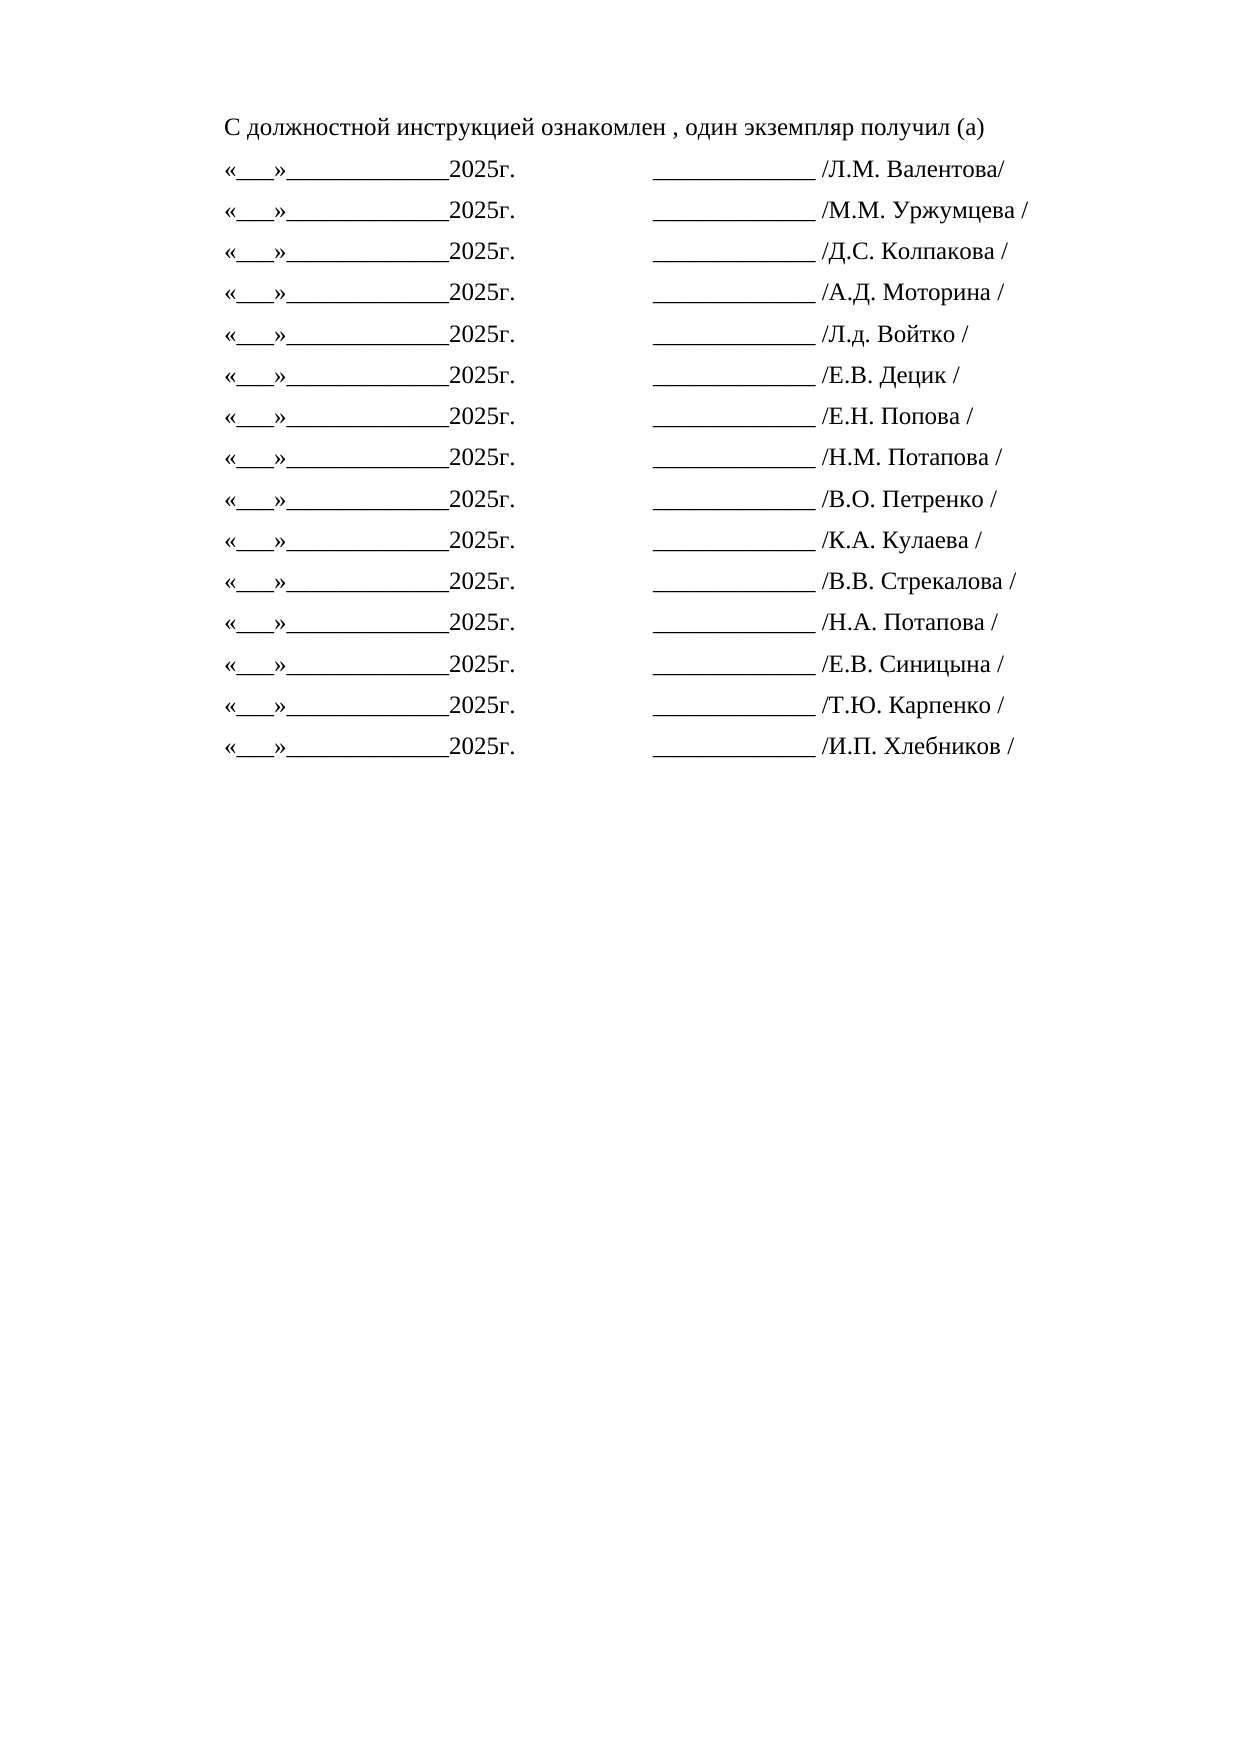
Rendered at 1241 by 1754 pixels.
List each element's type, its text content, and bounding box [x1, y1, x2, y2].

text «___»_____________2025г. _____________ /Л.д. Войтко / [150, 319, 1144, 347]
text «___»_____________2025г. _____________ /М.М. Уржумцева / [150, 195, 1144, 224]
text «___»_____________2025г. _____________ /Д.С. Колпакова / [150, 236, 1144, 265]
text С должностной инструкцией ознакомлен , один экземпляр получил (а) [150, 112, 1144, 141]
text «___»_____________2025г. _____________ /В.В. Стрекалова / [150, 566, 1144, 595]
text «___»_____________2025г. _____________ /А.Д. Моторина / [150, 277, 1144, 306]
text «___»_____________2025г. _____________ /Н.А. Потапова / [150, 607, 1144, 636]
text «___»_____________2025г. _____________ /Е.В. Децик / [150, 360, 1144, 389]
text «___»_____________2025г. _____________ /В.О. Петренко / [150, 484, 1144, 512]
text «___»_____________2025г. _____________ /К.А. Кулаева / [150, 525, 1144, 554]
text «___»_____________2025г. _____________ /Л.М. Валентова/ [150, 154, 1144, 182]
text «___»_____________2025г. _____________ /Е.В. Синицына / [150, 649, 1144, 677]
text «___»_____________2025г. _____________ /И.П. Хлебников / [150, 731, 1144, 760]
text «___»_____________2025г. _____________ /Н.М. Потапова / [150, 442, 1144, 471]
text «___»_____________2025г. _____________ /Т.Ю. Карпенко / [150, 690, 1144, 719]
text «___»_____________2025г. _____________ /Е.Н. Попова / [150, 401, 1144, 430]
